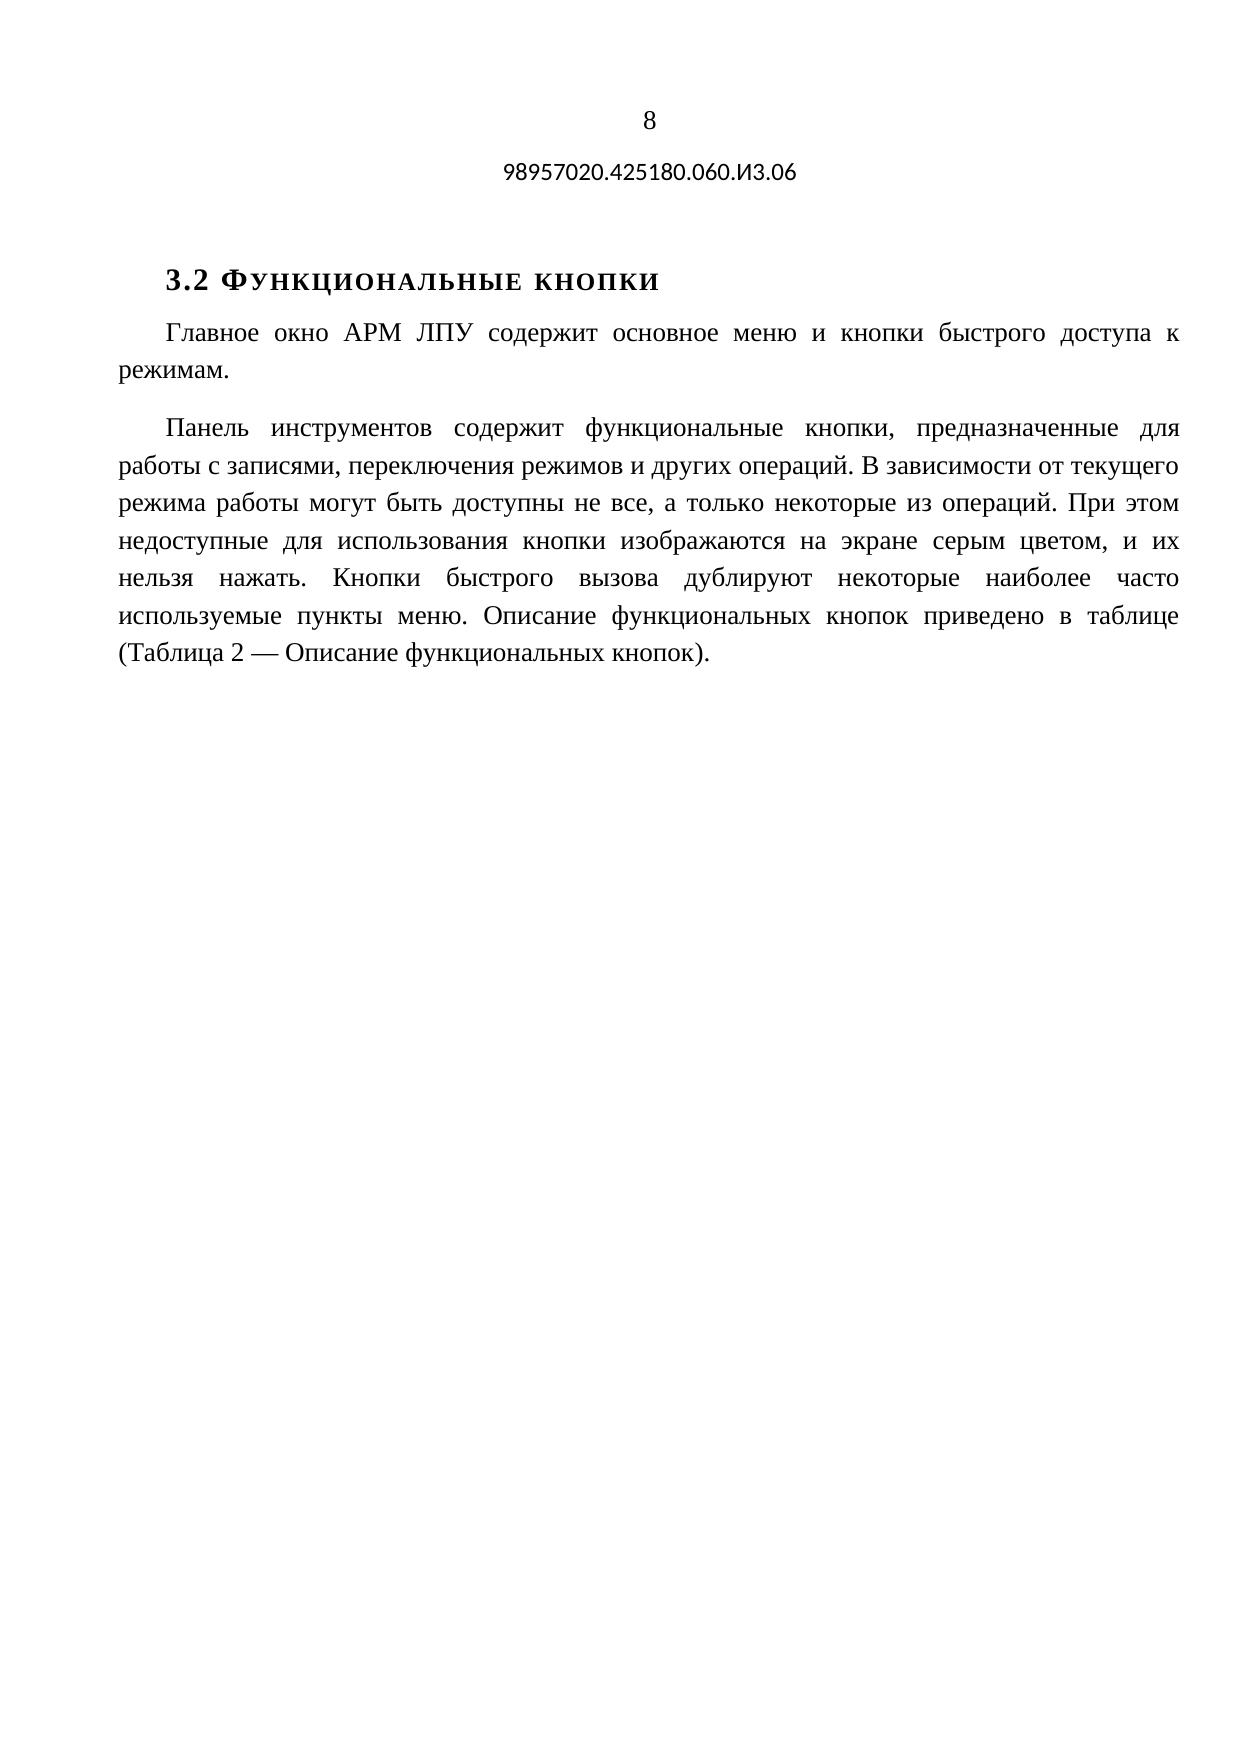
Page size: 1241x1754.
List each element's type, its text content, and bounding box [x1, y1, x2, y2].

text Панель инструментов содержит функциональные кнопки, предназначенные для работы с записями, переключения режимов и других операций. В зависимости от текущего режима работы могут быть доступны не все, а только некоторые из операций. При этом недоступные для использования кнопки изображаются на экране серым цветом, и их нельзя нажать. Кнопки быстрого вызова дублируют некоторые наиболее часто используемые пункты меню. Описание функциональных кнопок приведено в таблице (Таблица 2 — Описание функциональных кнопок). [118, 405, 1181, 668]
text Главное окно АРМ ЛПУ содержит основное меню и кнопки быстрого доступа к режимам. [118, 309, 1181, 384]
subtitle Функциональные кнопки [165, 259, 1181, 297]
